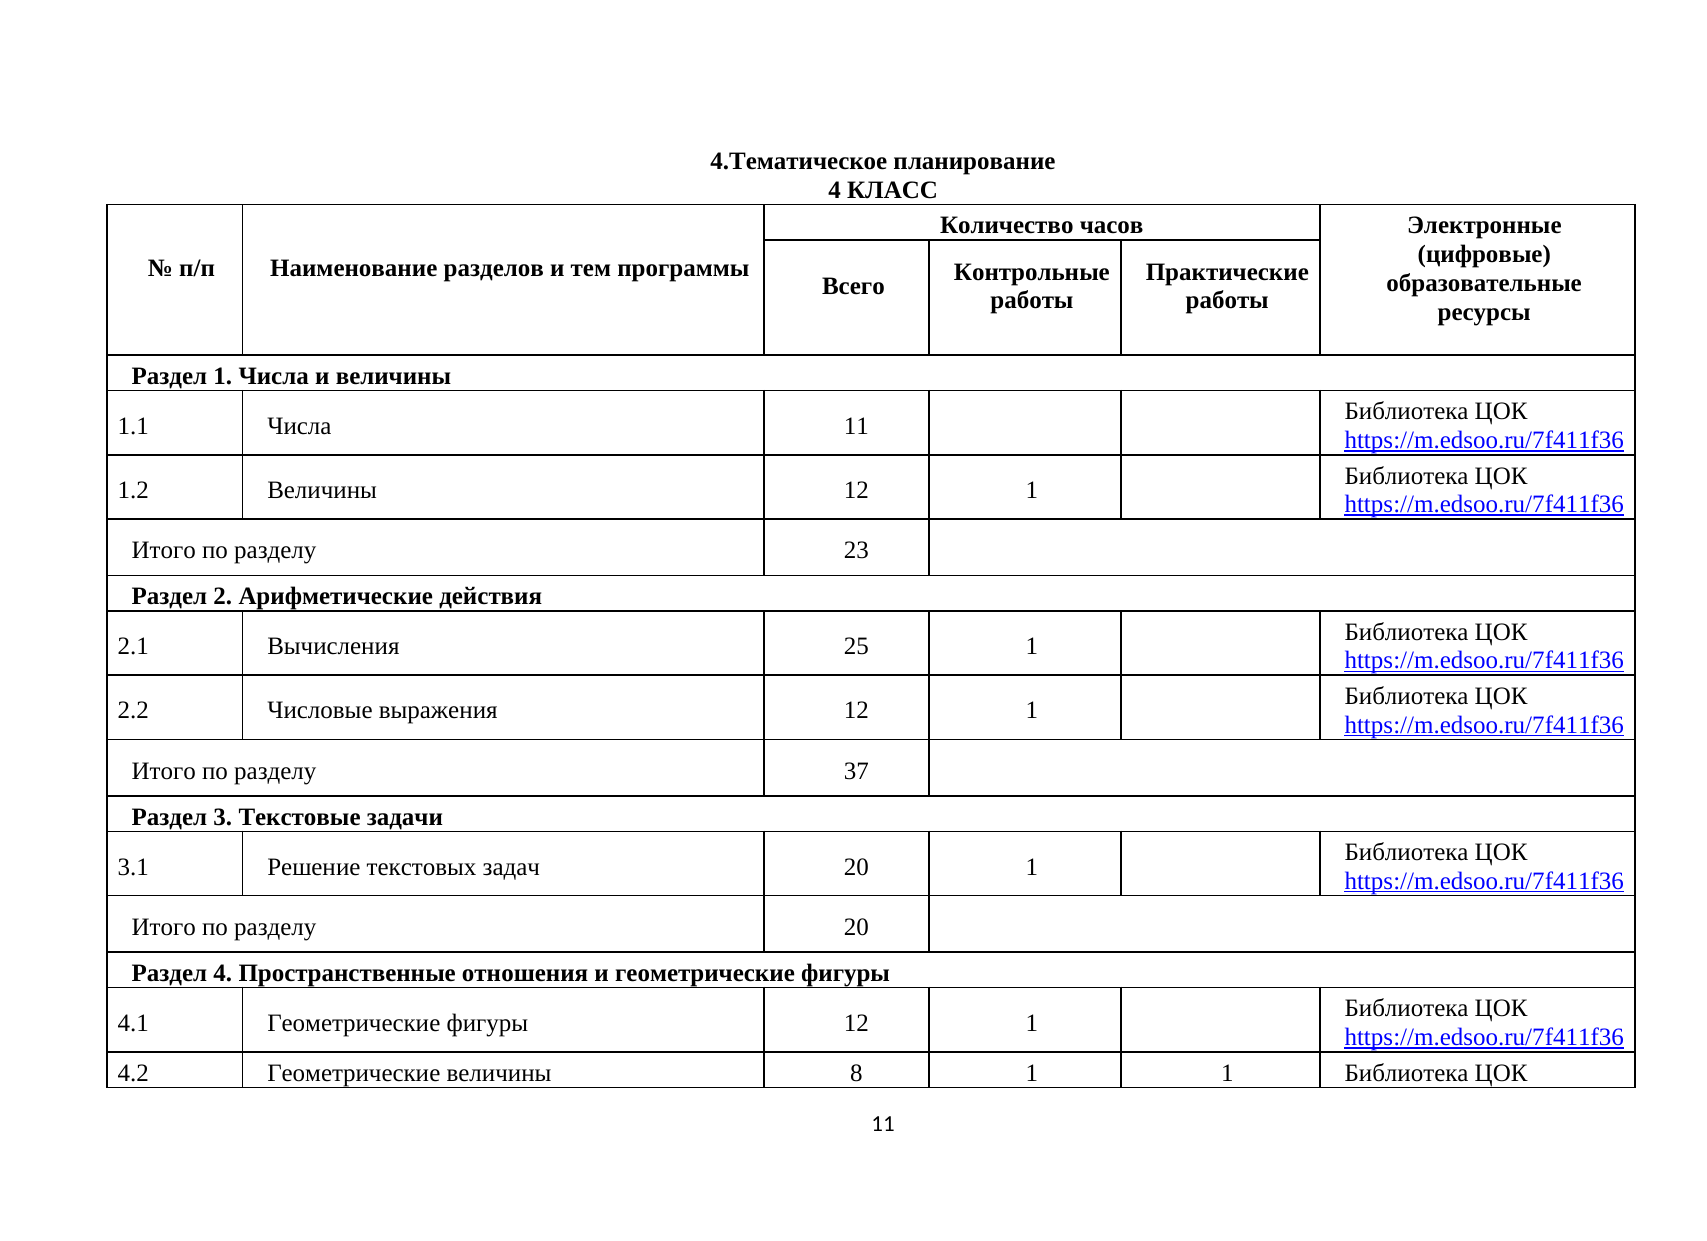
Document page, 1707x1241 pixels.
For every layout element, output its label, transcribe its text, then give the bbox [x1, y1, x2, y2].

table_cell 20 [765, 896, 928, 951]
table_cell Итого по разделу [108, 896, 763, 951]
table_cell Величины [243, 456, 763, 518]
table_cell 2.1 [108, 612, 242, 674]
table_cell Практические работы [1122, 241, 1319, 354]
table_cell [243, 1053, 763, 1086]
table_cell [930, 740, 1634, 795]
table_header Электронные (цифровые) образовательные ресурсы [1321, 205, 1634, 354]
table_cell 2.2 [108, 676, 242, 739]
table_cell [930, 391, 1120, 454]
table_cell 1 [1122, 1053, 1319, 1086]
table_cell Числа [243, 391, 763, 454]
table_cell 12 [765, 456, 928, 518]
table_cell Числовые выражения [243, 676, 763, 739]
table_cell [1122, 391, 1319, 454]
table_cell Геометрические фигуры [243, 988, 763, 1051]
table_cell [930, 896, 1634, 951]
table_cell Раздел 1. Числа и величины [108, 356, 1634, 390]
table_cell [1122, 456, 1319, 518]
text 4.Тематическое планирование [118, 146, 1647, 175]
table_cell Вычисления [243, 612, 763, 674]
table_cell 3.1 [108, 832, 242, 895]
table_cell 1 [930, 832, 1120, 895]
table_cell Библиотека ЦОК https://m.edsoo.ru/7f411f36 [1321, 832, 1634, 895]
table_cell [1122, 832, 1319, 895]
text 4 КЛАСС [118, 175, 1647, 204]
table_cell Раздел 4. Пространственные отношения и геометрические фигуры [108, 953, 1634, 987]
table_cell Библиотека ЦОК https://m.edsoo.ru/7f411f36 [1321, 391, 1634, 454]
table_cell Библиотека ЦОК https://m.edsoo.ru/7f411f36 [1321, 612, 1634, 674]
table_cell [1122, 676, 1319, 739]
table_cell 12 [765, 988, 928, 1051]
table_cell 1 [930, 988, 1120, 1051]
table_cell [1122, 612, 1319, 674]
table_header № п/п [108, 205, 242, 354]
table_cell 8 [765, 1053, 928, 1086]
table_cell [1321, 988, 1634, 1051]
table_cell 25 [765, 612, 928, 674]
table_cell Итого по разделу [108, 740, 763, 795]
table_cell Библиотека ЦОК https://m.edsoo.ru/7f411f36 [1321, 456, 1634, 518]
table_cell 4.2 [108, 1053, 242, 1086]
table_cell 37 [765, 740, 928, 795]
table_cell 4.1 [108, 988, 242, 1051]
table_cell [1122, 988, 1319, 1051]
table_cell 20 [765, 832, 928, 895]
table_cell Контрольные работы [930, 241, 1120, 354]
table_cell 1 [930, 612, 1120, 674]
table_cell Библиотека ЦОК https://m.edsoo.ru/7f411f36 [1321, 676, 1634, 739]
table_cell 23 [765, 520, 928, 574]
table_cell 12 [765, 676, 928, 739]
table_cell 1.2 [108, 456, 242, 518]
table_cell 11 [765, 391, 928, 454]
table_cell 1 [930, 1053, 1120, 1086]
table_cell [1321, 1053, 1634, 1086]
table_cell 1.1 [108, 391, 242, 454]
table_cell Итого по разделу [108, 520, 763, 574]
table_cell Всего [765, 241, 928, 354]
table_header Наименование разделов и тем программы [243, 205, 763, 354]
table_cell 1 [930, 456, 1120, 518]
table_cell Раздел 2. Арифметические действия [108, 576, 1634, 610]
table_header Количество часов [765, 205, 1319, 239]
table_cell Раздел 3. Текстовые задачи [108, 797, 1634, 831]
table_cell 1 [930, 676, 1120, 739]
table_cell [930, 520, 1634, 574]
table_cell Решение текстовых задач [243, 832, 763, 895]
